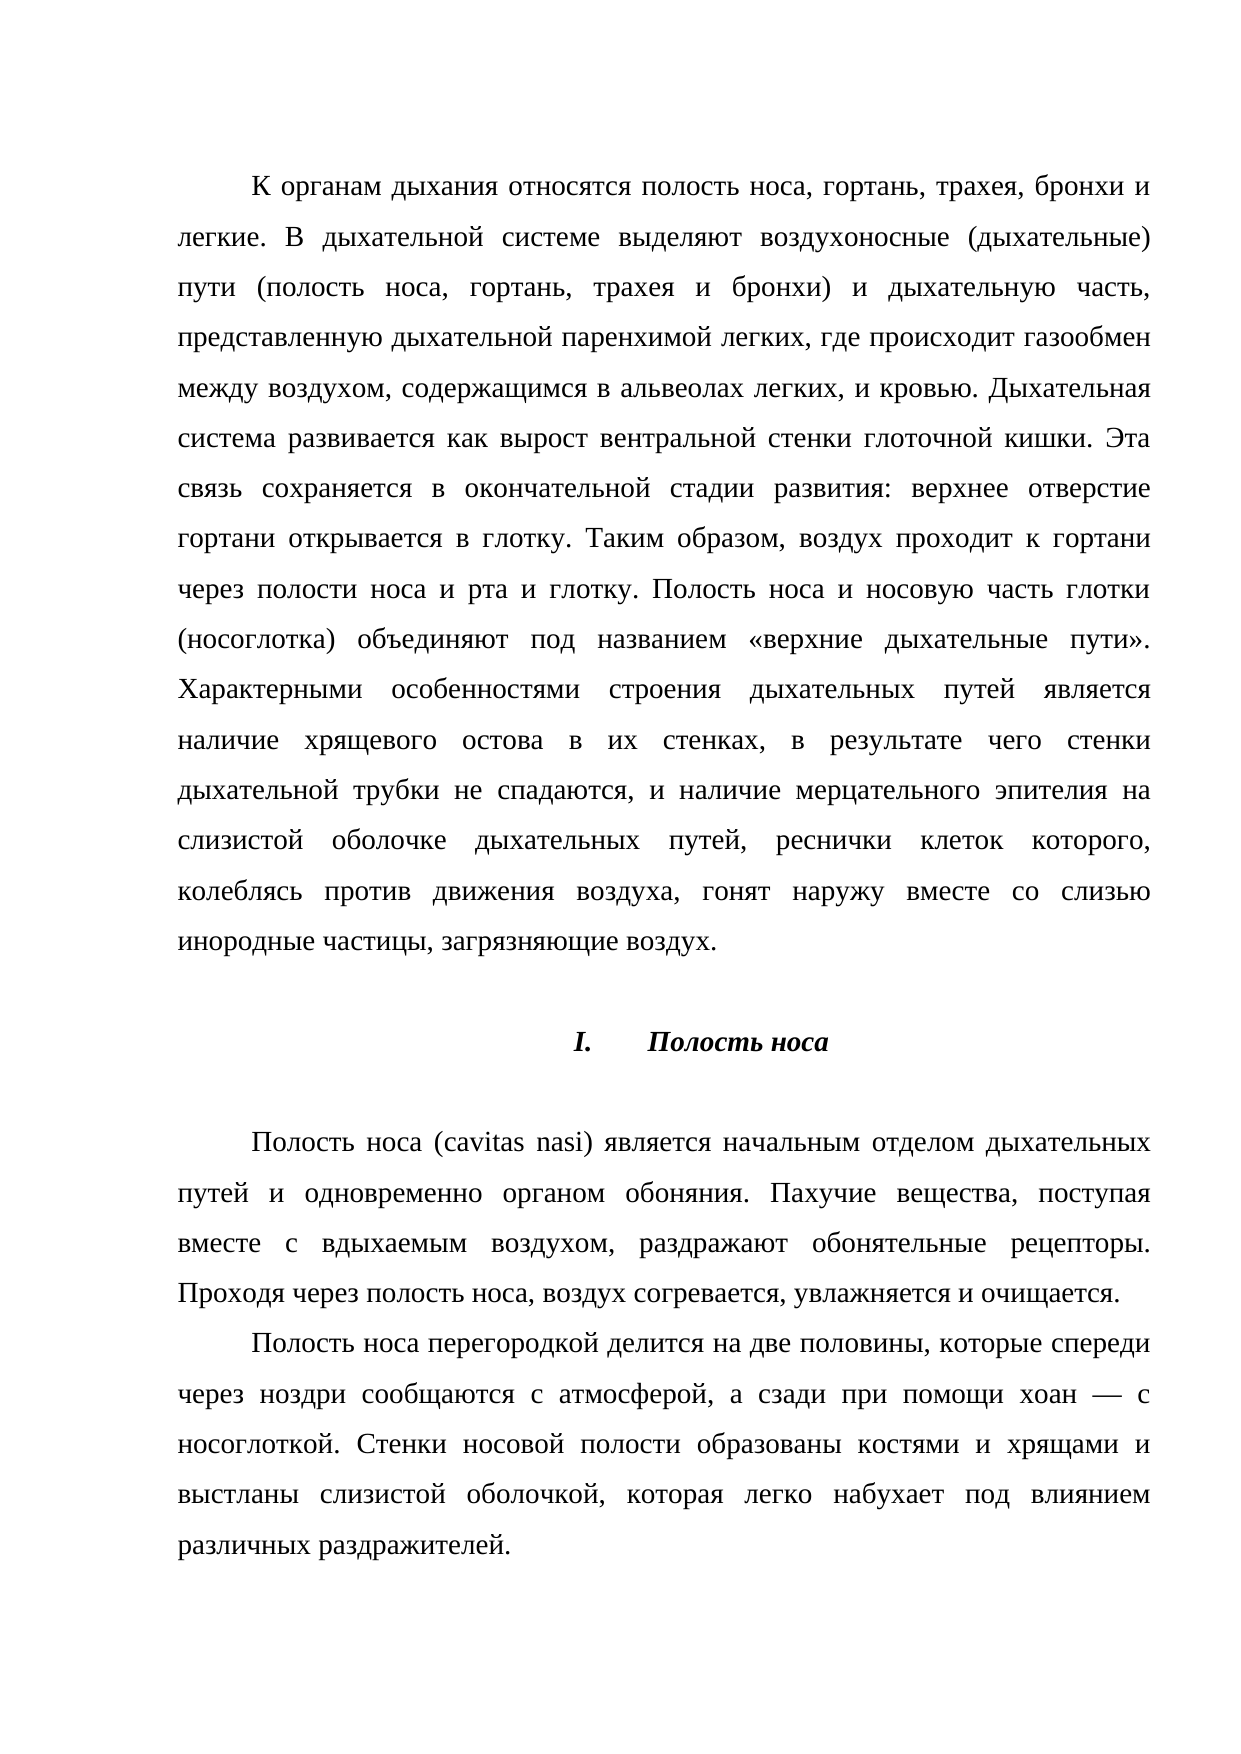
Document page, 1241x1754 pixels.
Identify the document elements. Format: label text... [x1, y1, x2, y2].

text Полость носа (cavitas nasi) является начальным отделом дыхательных путей и одновременно органом обоняния. Пахучие вещества, поступая вместе с вдыхаемым воздухом, раздражают обонятельные рецепторы. Проходя через полость носа, воздух согревается, увлажняется и очищается. [177, 1124, 1152, 1309]
list Полость носа [177, 1024, 1152, 1057]
text К органам дыхания относятся полость носа, гортань, трахея, бронхи и легкие. В дыхательной системе выделяют воздухоносные (дыхательные) пути (полость носа, гортань, трахея и бронхи) и дыхательную часть, представленную дыхательной паренхимой легких, где происходит газообмен между воздухом, содержащимся в альвеолах легких, и кровью. Дыхательная система развивается как вырост вентральной стенки глоточной кишки. Эта связь сохраняется в окончательной стадии развития: верхнее отверстие гортани открывается в глотку. Таким образом, воздух проходит к гортани через полости носа и рта и глотку. Полость носа и носовую часть глотки (носоглотка) объединяют под названием «верхние дыхательные пути». Характерными особенностями строения дыхательных путей является наличие хрящевого остова в их стенках, в результате чего стенки дыхательной трубки не спадаются, и наличие мерцательного эпителия на слизистой оболочке дыхательных путей, реснички клеток которого, колеблясь против движения воздуха, гонят наружу вместе со слизью инородные частицы, загрязняющие воздух. [177, 168, 1152, 957]
text Полость носа перегородкой делится на две половины, которые спереди через ноздри сообщаются с атмосферой, а сзади при помощи хоан — с носоглоткой. Стенки носовой полости образованы костями и хрящами и выстланы слизистой оболочкой, которая легко набухает под влиянием различных раздражителей. [177, 1326, 1152, 1560]
